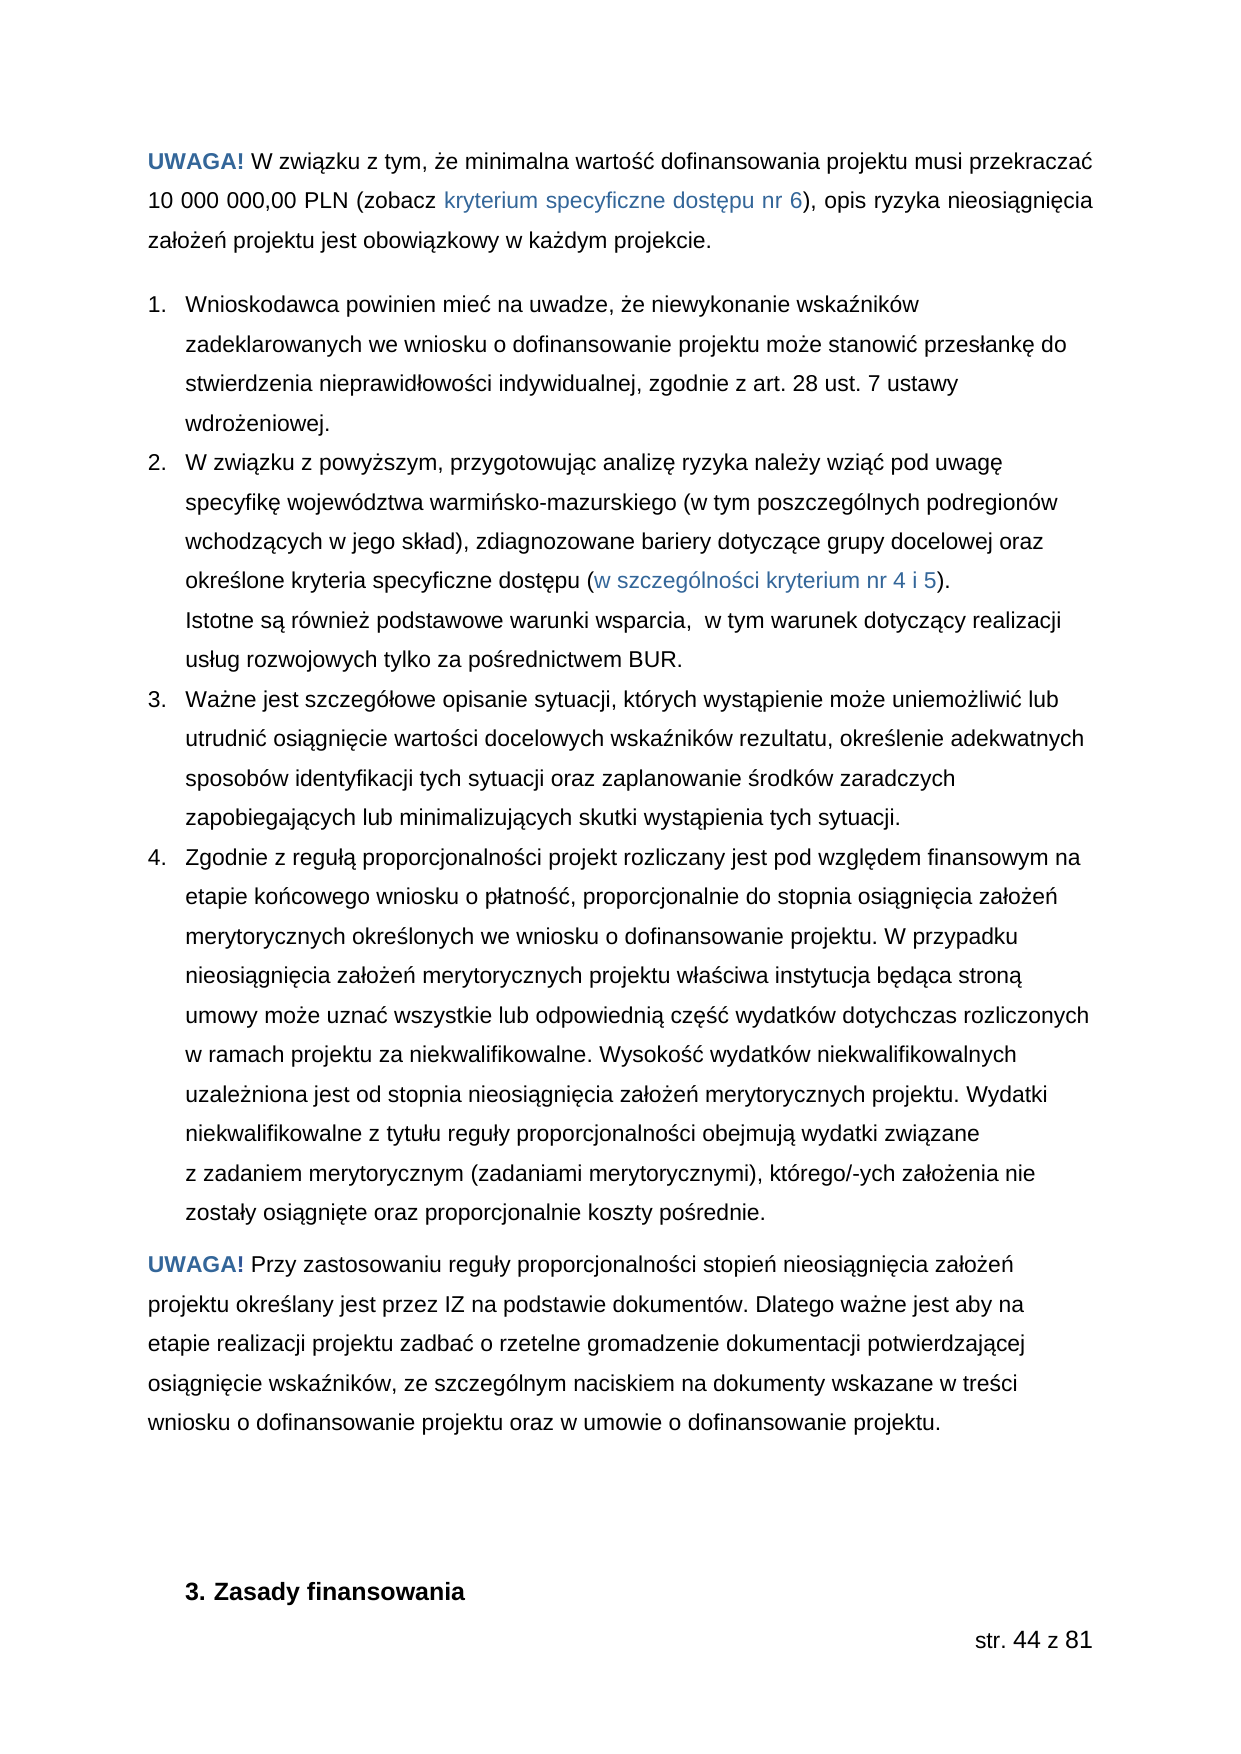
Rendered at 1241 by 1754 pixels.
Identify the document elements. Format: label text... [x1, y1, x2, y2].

list Wnioskodawca powinien mieć na uwadze, że niewykonanie wskaźników zadeklarowanych we wniosku o dofinansowanie projektu może stanowić przesłankę do stwierdzenia nieprawidłowości indywidualnej, zgodnie z art. 28 ust. 7 ustawy wdrożeniowej. [148, 291, 1093, 436]
list Zgodnie z regułą proporcjonalności projekt rozliczany jest pod względem finansowym na etapie końcowego wniosku o płatność, proporcjonalnie do stopnia osiągnięcia założeń merytorycznych określonych we wniosku o dofinansowanie projektu. W przypadku nieosiągnięcia założeń merytorycznych projektu właściwa instytucja będąca stroną umowy może uznać wszystkie lub odpowiednią część wydatków dotychczas rozliczonych w ramach projektu za niekwalifikowalne. Wysokość wydatków niekwalifikowalnych uzależniona jest od stopnia nieosiągnięcia założeń merytorycznych projektu. Wydatki niekwalifikowalne z tytułu reguły proporcjonalności obejmują wydatki związane z zadaniem merytorycznym (zadaniami merytorycznymi), którego/-ych założenia nie zostały osiągnięte oraz proporcjonalnie koszty pośrednie. [148, 844, 1093, 1225]
list Ważne jest szczegółowe opisanie sytuacji, których wystąpienie może uniemożliwić lub utrudnić osiągnięcie wartości docelowych wskaźników rezultatu, określenie adekwatnych sposobów identyfikacji tych sytuacji oraz zaplanowanie środków zaradczych zapobiegających lub minimalizujących skutki wystąpienia tych sytuacji. [148, 686, 1093, 831]
text UWAGA! Przy zastosowaniu reguły proporcjonalności stopień nieosiągnięcia założeń projektu określany jest przez IZ na podstawie dokumentów. Dlatego ważne jest aby na etapie realizacji projektu zadbać o rzetelne gromadzenie dokumentacji potwierdzającej osiągnięcie wskaźników, ze szczególnym naciskiem na dokumenty wskazane w treści wniosku o dofinansowanie projektu oraz w umowie o dofinansowanie projektu. [148, 1251, 1093, 1435]
list W związku z powyższym, przygotowując analizę ryzyka należy wziąć pod uwagę specyfikę województwa warmińsko-mazurskiego (w tym poszczególnych podregionów wchodzących w jego skład), zdiagnozowane bariery dotyczące grupy docelowej oraz określone kryteria specyficzne dostępu (w szczególności kryterium nr 4 i 5). Istotne są również podstawowe warunki wsparcia, w tym warunek dotyczący realizacji usług rozwojowych tylko za pośrednictwem BUR. [148, 449, 1093, 673]
text Zasady finansowania [185, 1577, 1093, 1606]
list UWAGA! W związku z tym, że minimalna wartość dofinansowania projektu musi przekraczać 10 000 000,00 PLN (zobacz kryterium specyficzne dostępu nr 6), opis ryzyka nieosiągnięcia założeń projektu jest obowiązkowy w każdym projekcie. [148, 148, 1093, 253]
